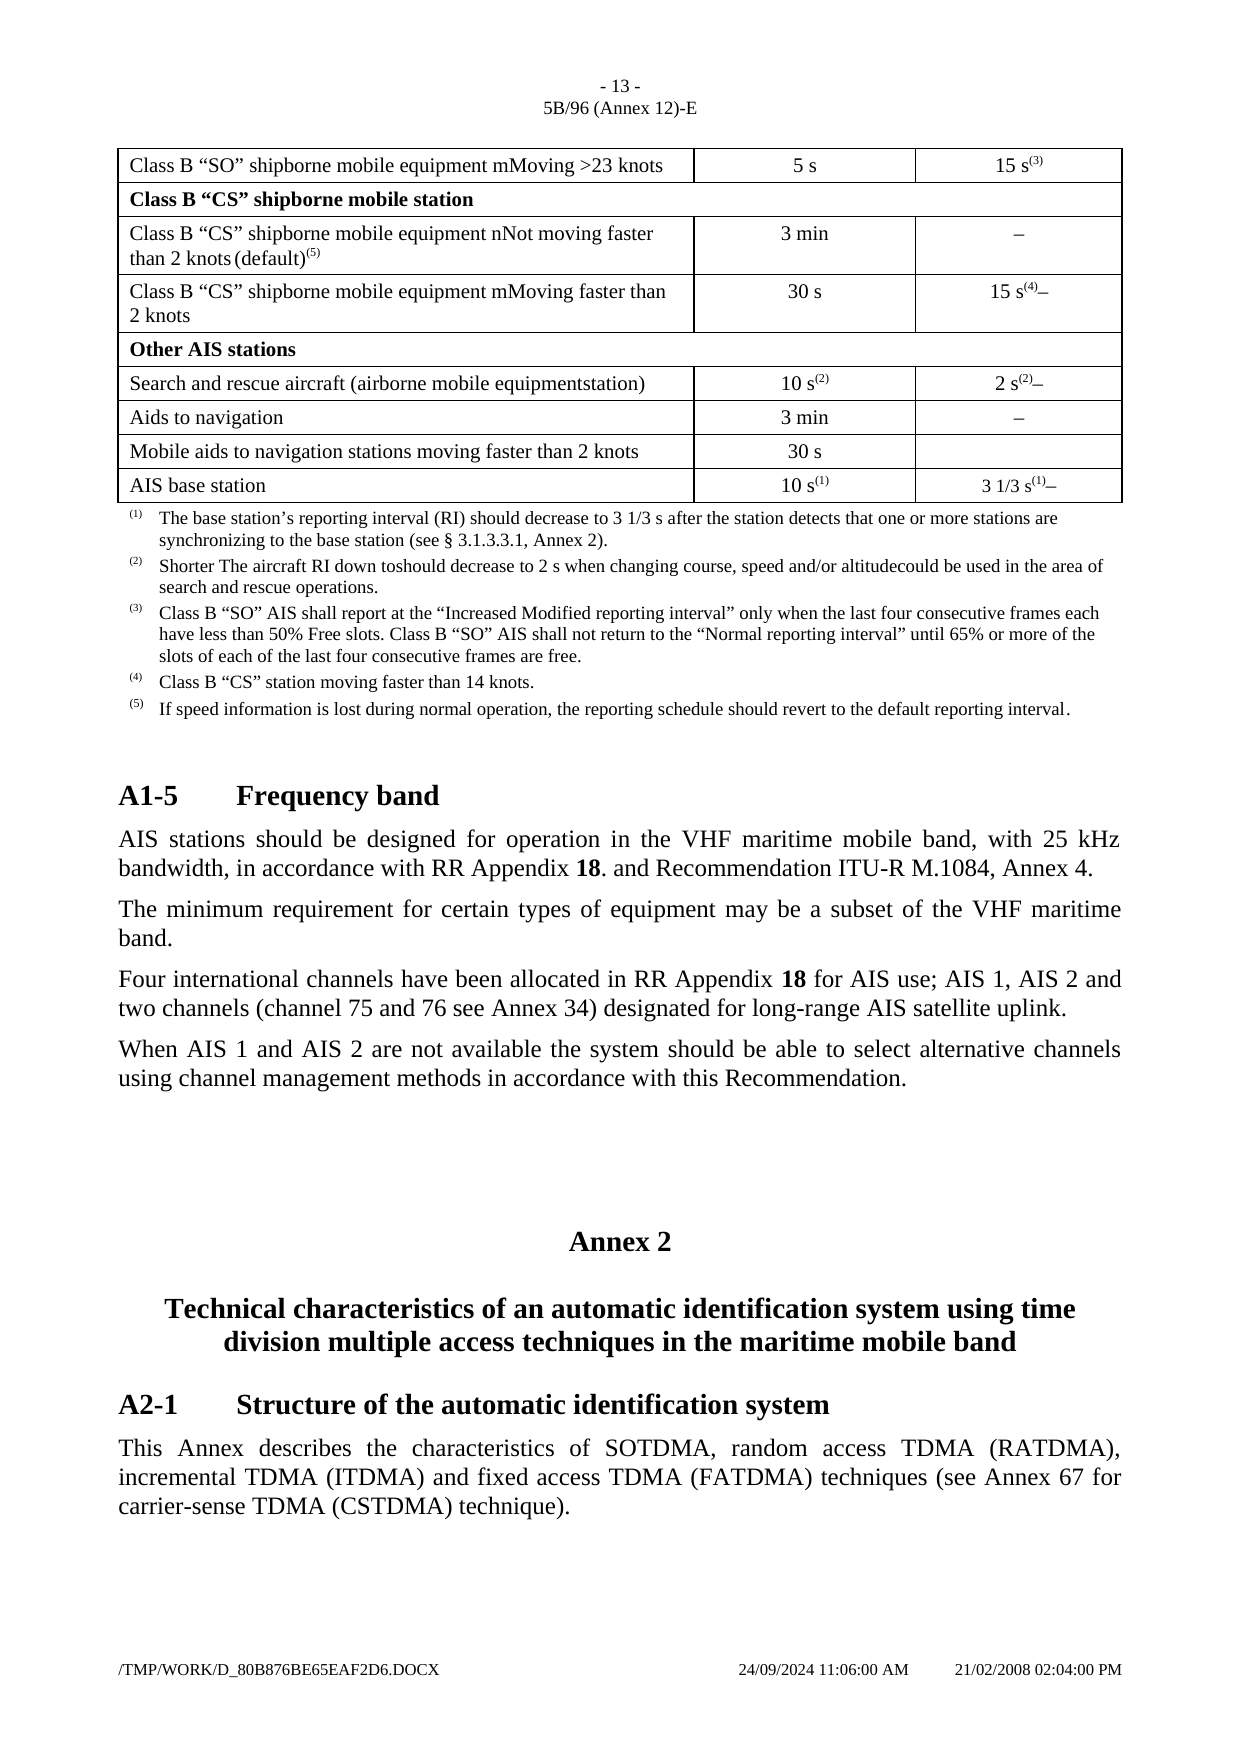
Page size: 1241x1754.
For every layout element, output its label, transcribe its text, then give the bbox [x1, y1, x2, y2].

table_cell [916, 275, 1121, 332]
table_cell [119, 333, 1121, 366]
subtitle 5 Frequency band [118, 778, 1122, 811]
table_cell Search and rescue aircraft (airborne ) [119, 367, 693, 399]
table_cell 3 min [695, 217, 915, 274]
text This Annex describes the characteristics of SOTDMA, random access TDMA (RATDMA), incremental TDMA (ITDMA) and fixed access TDMA (FATDMA) techniques (see Annex for CSTDMA technique). [118, 1433, 1122, 1519]
table_cell [695, 435, 915, 467]
table_cell [916, 435, 1121, 467]
table_cell 3 min [695, 401, 915, 433]
subtitle 1 Structure of the automatic identification system [118, 1387, 1122, 1421]
table_cell 10 s(1) [695, 469, 915, 501]
table_cell Aids to navigation [119, 401, 693, 433]
table_cell – [916, 217, 1121, 274]
text AIS stations should be designed for operation in the VHF maritime mobile band, with 25 kHz bandwidth, in accordance with RR Appendix 18 [118, 824, 1122, 881]
table_cell oving faster than 2 knots [119, 275, 693, 332]
table_cell 30 s [695, 275, 915, 332]
text Four international channels have been allocated for AIS use; AIS 1, AIS 2 and two channels (channel 75 and 76 see Annex ) designated for AIS. [118, 964, 1122, 1021]
table_cell [119, 435, 693, 467]
table_cell 15 s(3) [916, 149, 1121, 182]
table_cell (1) The base station’s reporting interval (RI) should decrease to 3 1/3 s after the station detects that one or more stations are synchronizing to the base station (see § 3.1.3.3.1, Annex 2). (2) RI 2 s . (3) Class B “SO” AIS shall report at the “reporting interval” only when the last four consecutive frames each have less than 50% Free slots. Class B “SO” AIS shall not return to the “Normal reporting interval” until 65% or more of the slots of each of the last four consecutive frames are free. [118, 503, 1122, 724]
table_cell oving >23 knots [119, 149, 693, 182]
table_cell [916, 367, 1121, 399]
table_cell 5 s [695, 149, 915, 182]
table_cell [119, 183, 1121, 216]
table_cell [916, 469, 1121, 501]
text Annex 2 Technical characteristics of an automatic identification system using time division multiple access techniques in the maritime mobile band [118, 1224, 1122, 1358]
table_cell ot moving faster than 2 knots [119, 217, 693, 274]
table_cell – [916, 401, 1121, 433]
table_cell AIS base station [119, 469, 693, 501]
table_cell 10 s(2) [695, 367, 915, 399]
